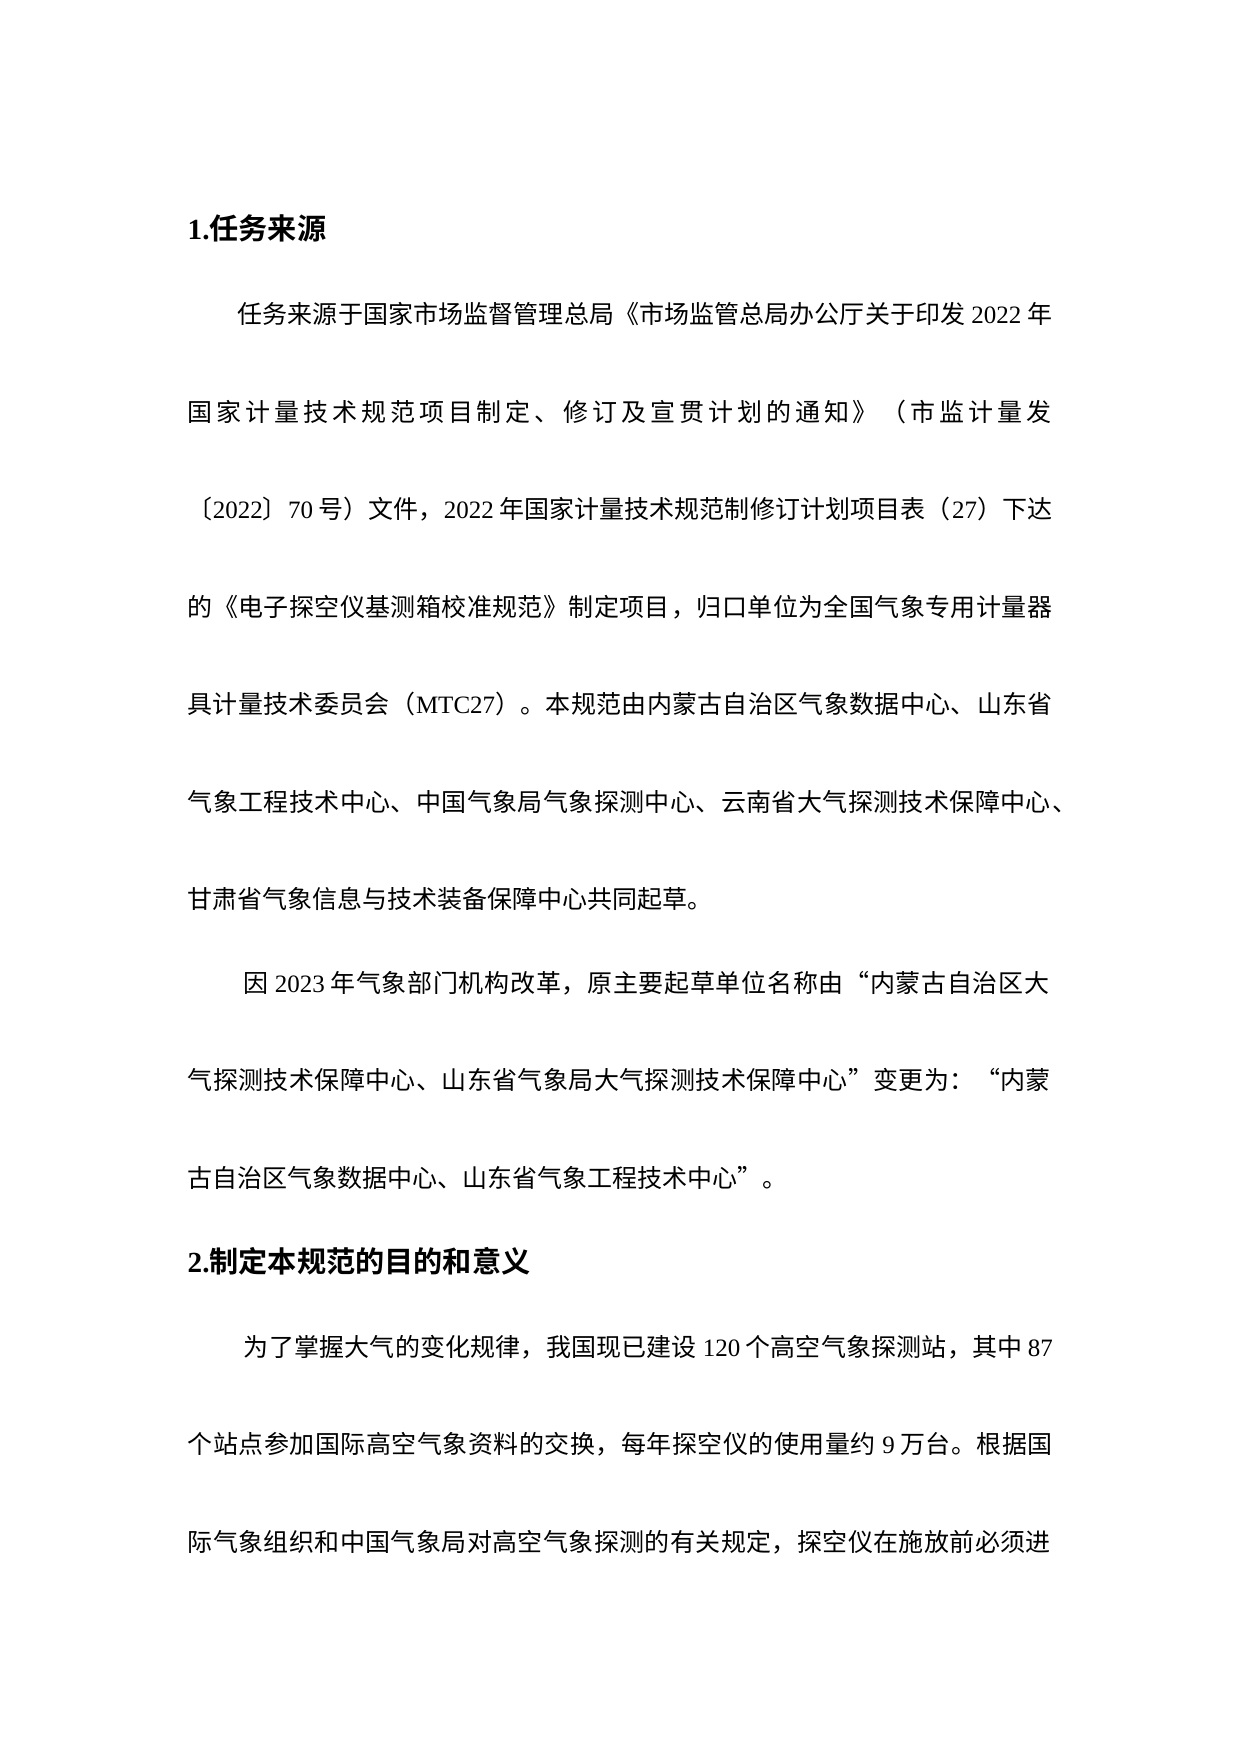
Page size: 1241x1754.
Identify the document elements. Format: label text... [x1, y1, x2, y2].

text 任务来源于国家市场监督管理总局《市场监管总局办公厅关于印发 2022 年国家计量技术规范项目制定、修订及宣贯计划的通知》（市监计量发〔2022〕70号）文件，2022年国家计量技术规范制修订计划项目表（27）下达的《电子探空仪基测箱校准规范》制定项目，归口单位为全国气象专用计量器具计量技术委员会（MTC27）。本规范由内蒙古自治区气象数据中心、山东省气象工程技术中心、中国气象局气象探测中心、云南省大气探测技术保障中心、甘肃省气象信息与技术装备保障中心共同起草。 [187, 281, 1053, 931]
text 2.制定本规范的目的和意义 [187, 1227, 1053, 1292]
text 1.任务来源 [187, 194, 1053, 259]
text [187, 1313, 1053, 1573]
text 因2023年气象部门机构改革，原主要起草单位名称由“内蒙古自治区大气探测技术保障中心、山东省气象局大气探测技术保障中心”变更为：“内蒙古自治区气象数据中心、山东省气象工程技术中心”。 [187, 949, 1053, 1209]
